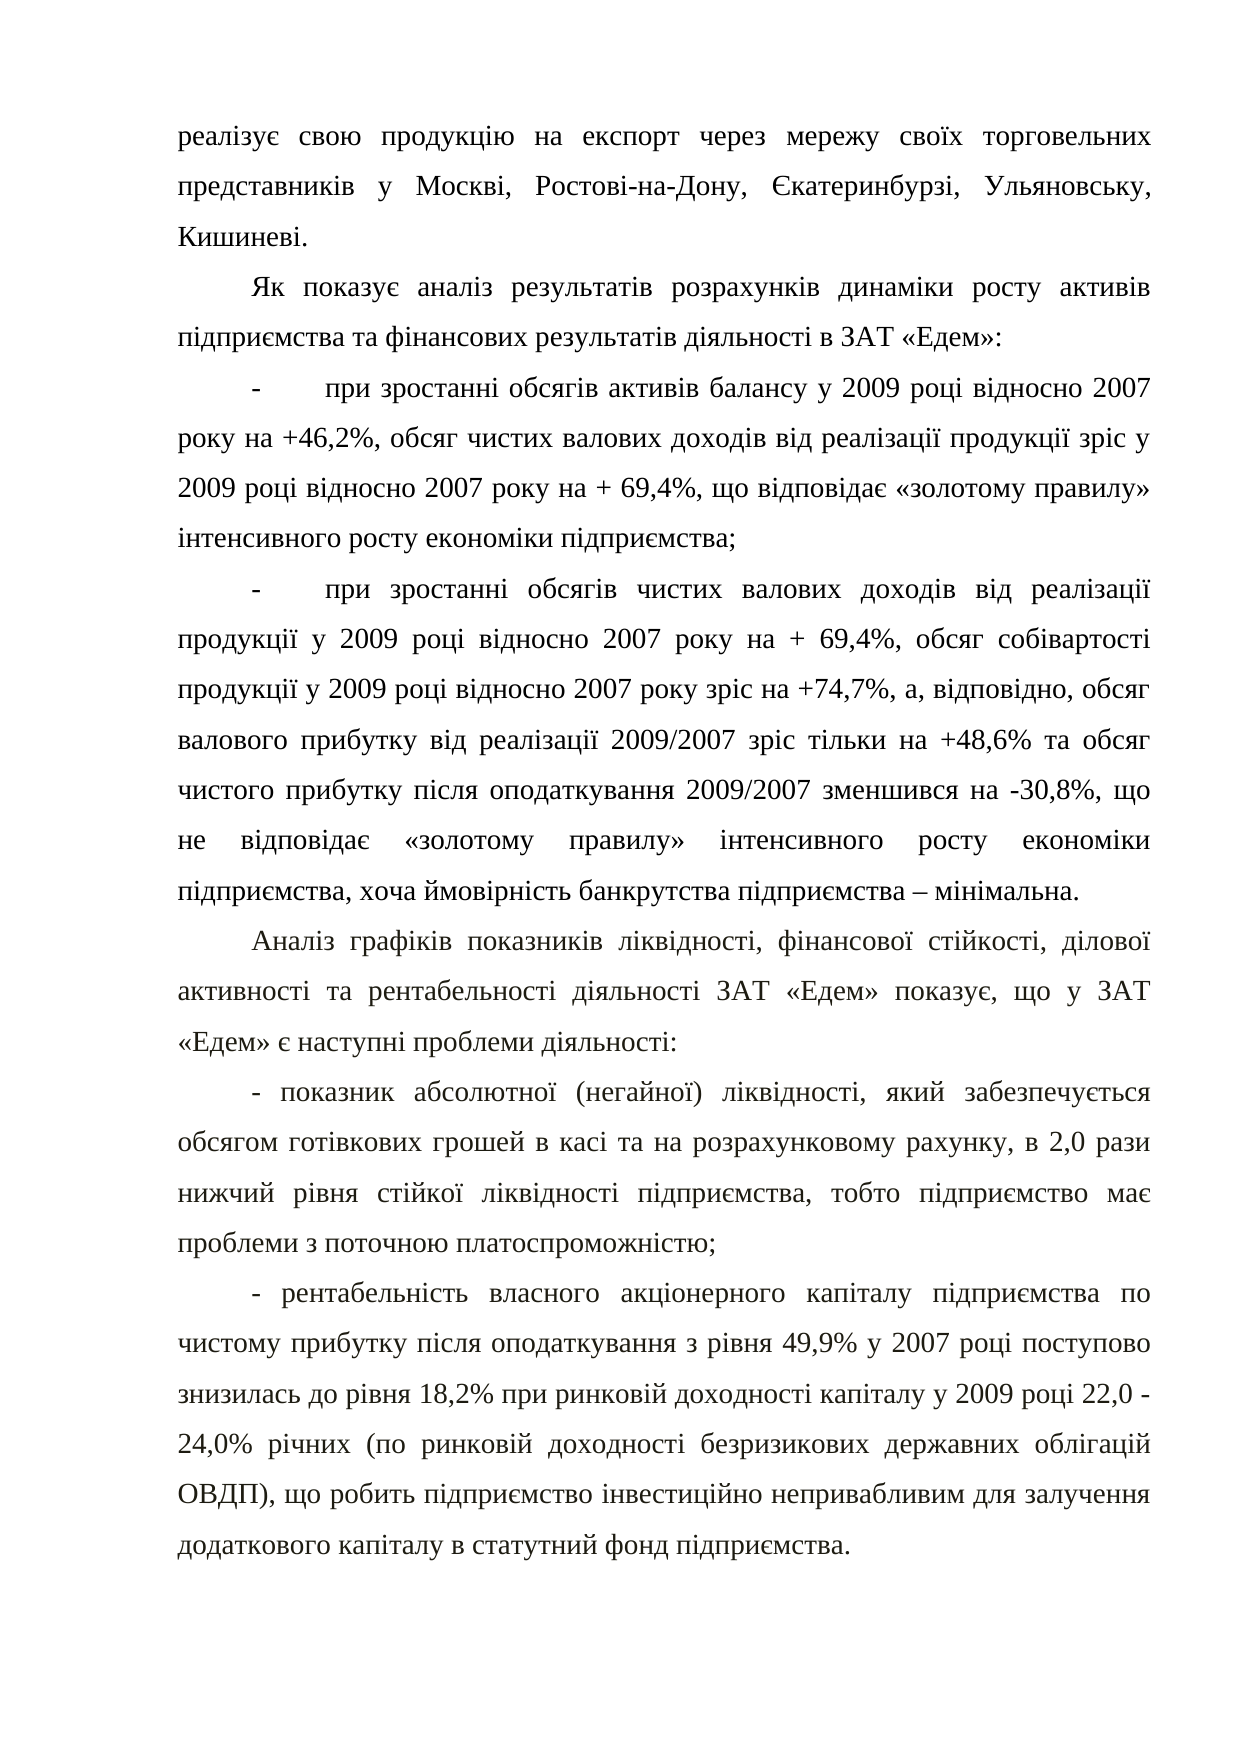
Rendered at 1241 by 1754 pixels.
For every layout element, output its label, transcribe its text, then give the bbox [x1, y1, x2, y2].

text - показник абсолютної (негайної) ліквідності, який забезпечується обсягом готівкових грошей в касі та на розрахунковому рахунку, в 2,0 рази нижчий рівня стійкої ліквідності підприємства, тобто підприємство має проблеми з поточною платоспроможністю; [177, 1074, 1152, 1258]
list при зростанні обсягів чистих валових доходів від реалізації продукції у 2009 році відносно 2007 року на + 69,4%, обсяг собівартості продукції у 2009 році відносно 2007 року зріс на +74,7%, а, відповідно, обсяг валового прибутку від реалізації 2009/2007 зріс тільки на +48,6% та обсяг чистого прибутку після оподаткування 2009/2007 зменшився на -30,8%, що не відповідає «золотому правилу» інтенсивного росту економіки підприємства, хоча ймовірність банкрутства підприємства – мінімальна. [177, 571, 1152, 906]
text - рентабельність власного акціонерного капіталу підприємства по чистому прибутку після оподаткування з рівня 49,9% у 2007 році поступово знизилась до рівня 18,2% при ринковій доходності капіталу у 2009 році 22,0 -24,0% річних (по ринковій доходності безризикових державних облігацій ОВДП), що робить підприємство інвестиційно непривабливим для залучення додаткового капіталу в статутний фонд підприємства. [177, 1275, 1152, 1560]
text Як показує аналіз результатів розрахунків динаміки росту активів підприємства та фінансових результатів діяльності в ЗАТ «Едем»: [177, 269, 1152, 353]
list при зростанні обсягів активів балансу у 2009 році відносно 2007 року на +46,2%, обсяг чистих валових доходів від реалізації продукції зріс у 2009 році відносно 2007 року на + 69,4%, що відповідає «золотому правилу» інтенсивного росту економіки підприємства; [177, 370, 1152, 554]
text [177, 118, 1152, 252]
text Аналіз графіків показників ліквідності, фінансової стійкості, ділової активності та рентабельності діяльності ЗАТ «Едем» показує, що у ЗАТ «Едем» є наступні проблеми діяльності: [177, 923, 1152, 1057]
